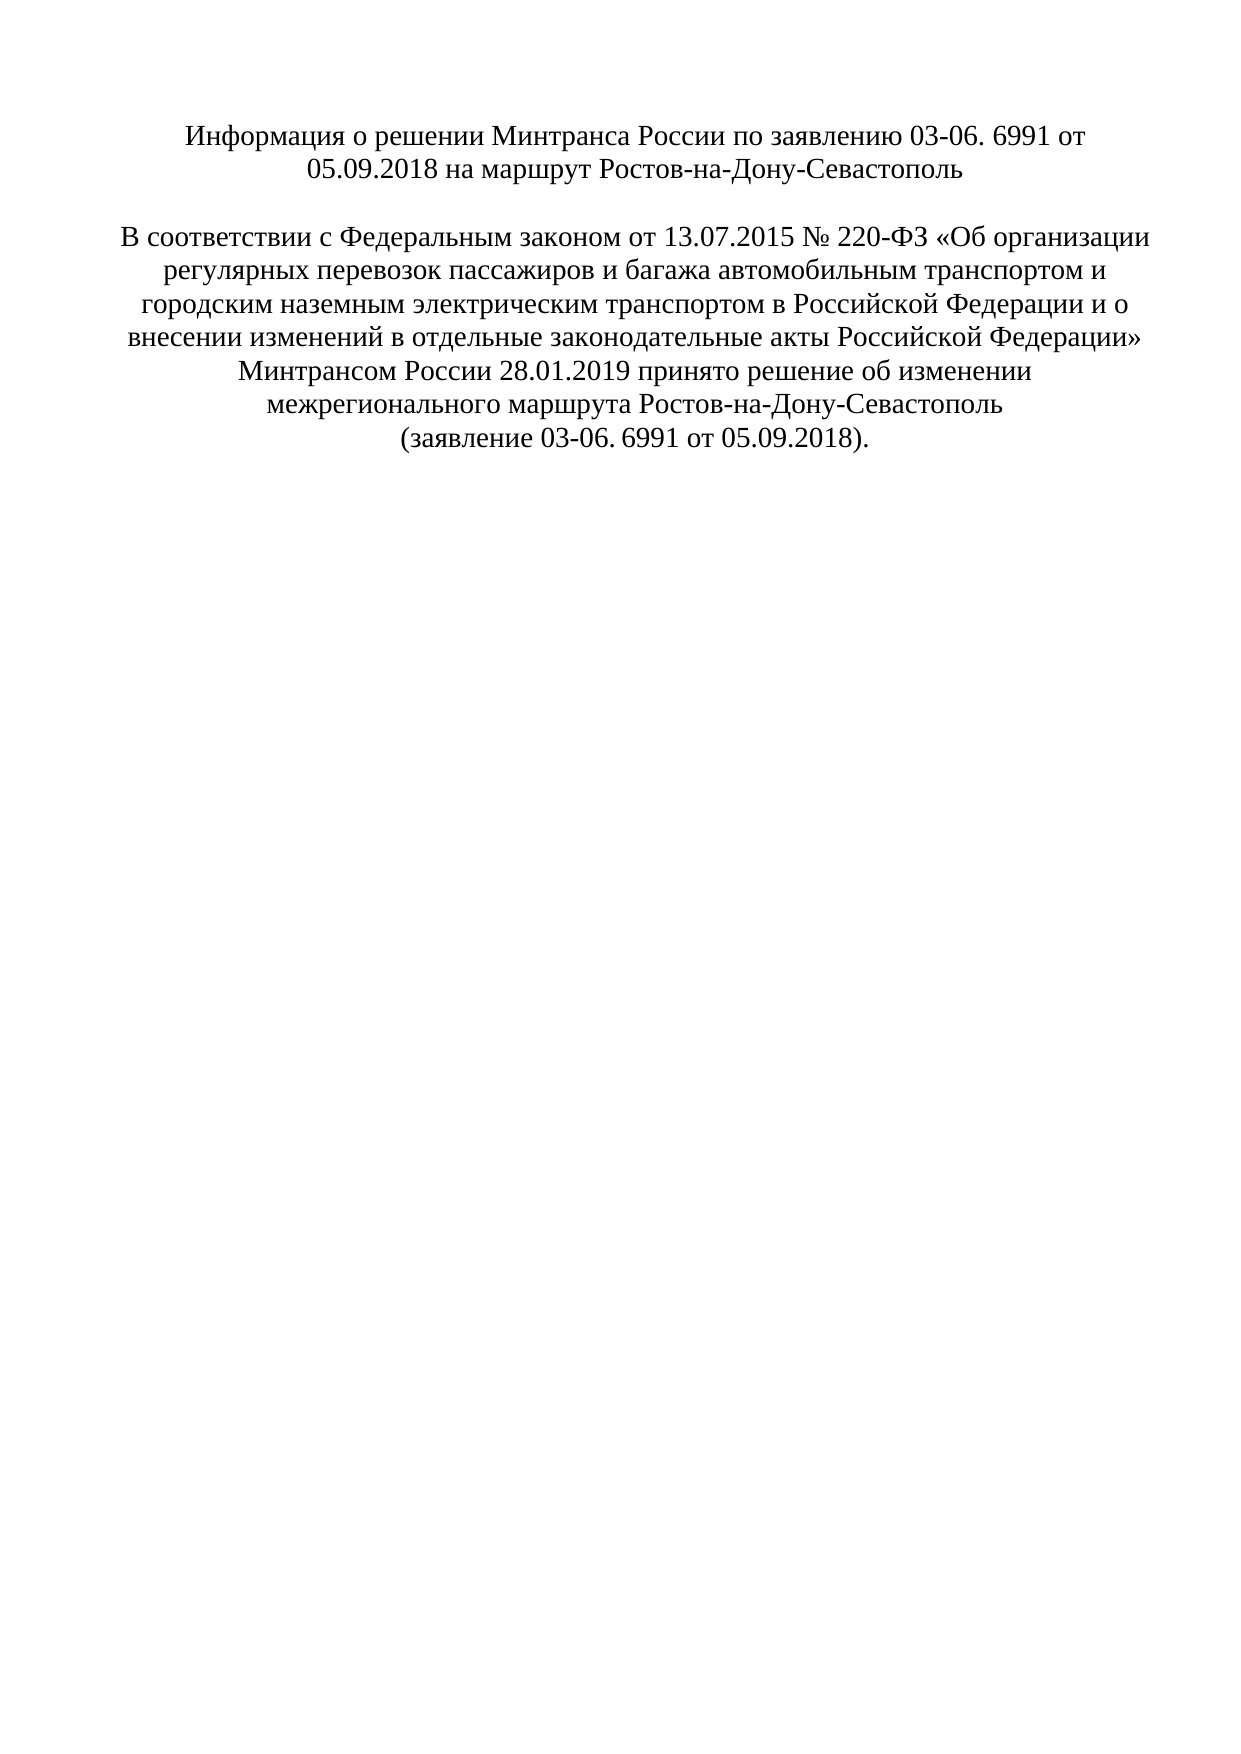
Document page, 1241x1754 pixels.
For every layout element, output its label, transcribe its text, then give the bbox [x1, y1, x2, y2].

text В соответствии с Федеральным законом от 13.07.2015 № 220-ФЗ «Об организации регулярных перевозок пассажиров и багажа автомобильным транспортом и городским наземным электрическим транспортом в Российской Федерации и о внесении изменений в отдельные законодательные акты Российской Федерации» Минтрансом России 28.01.2019 принято решение об изменении межрегионального маршрута Ростов-на-Дону-Севастополь [118, 219, 1152, 420]
text (заявление 03-06. 6991 от 05.09.2018). [118, 420, 1152, 453]
text Информация о решении Минтранса России по заявлению 03-06. 6991 от 05.09.2018 на маршрут Ростов-на-Дону-Севастополь [118, 118, 1152, 185]
